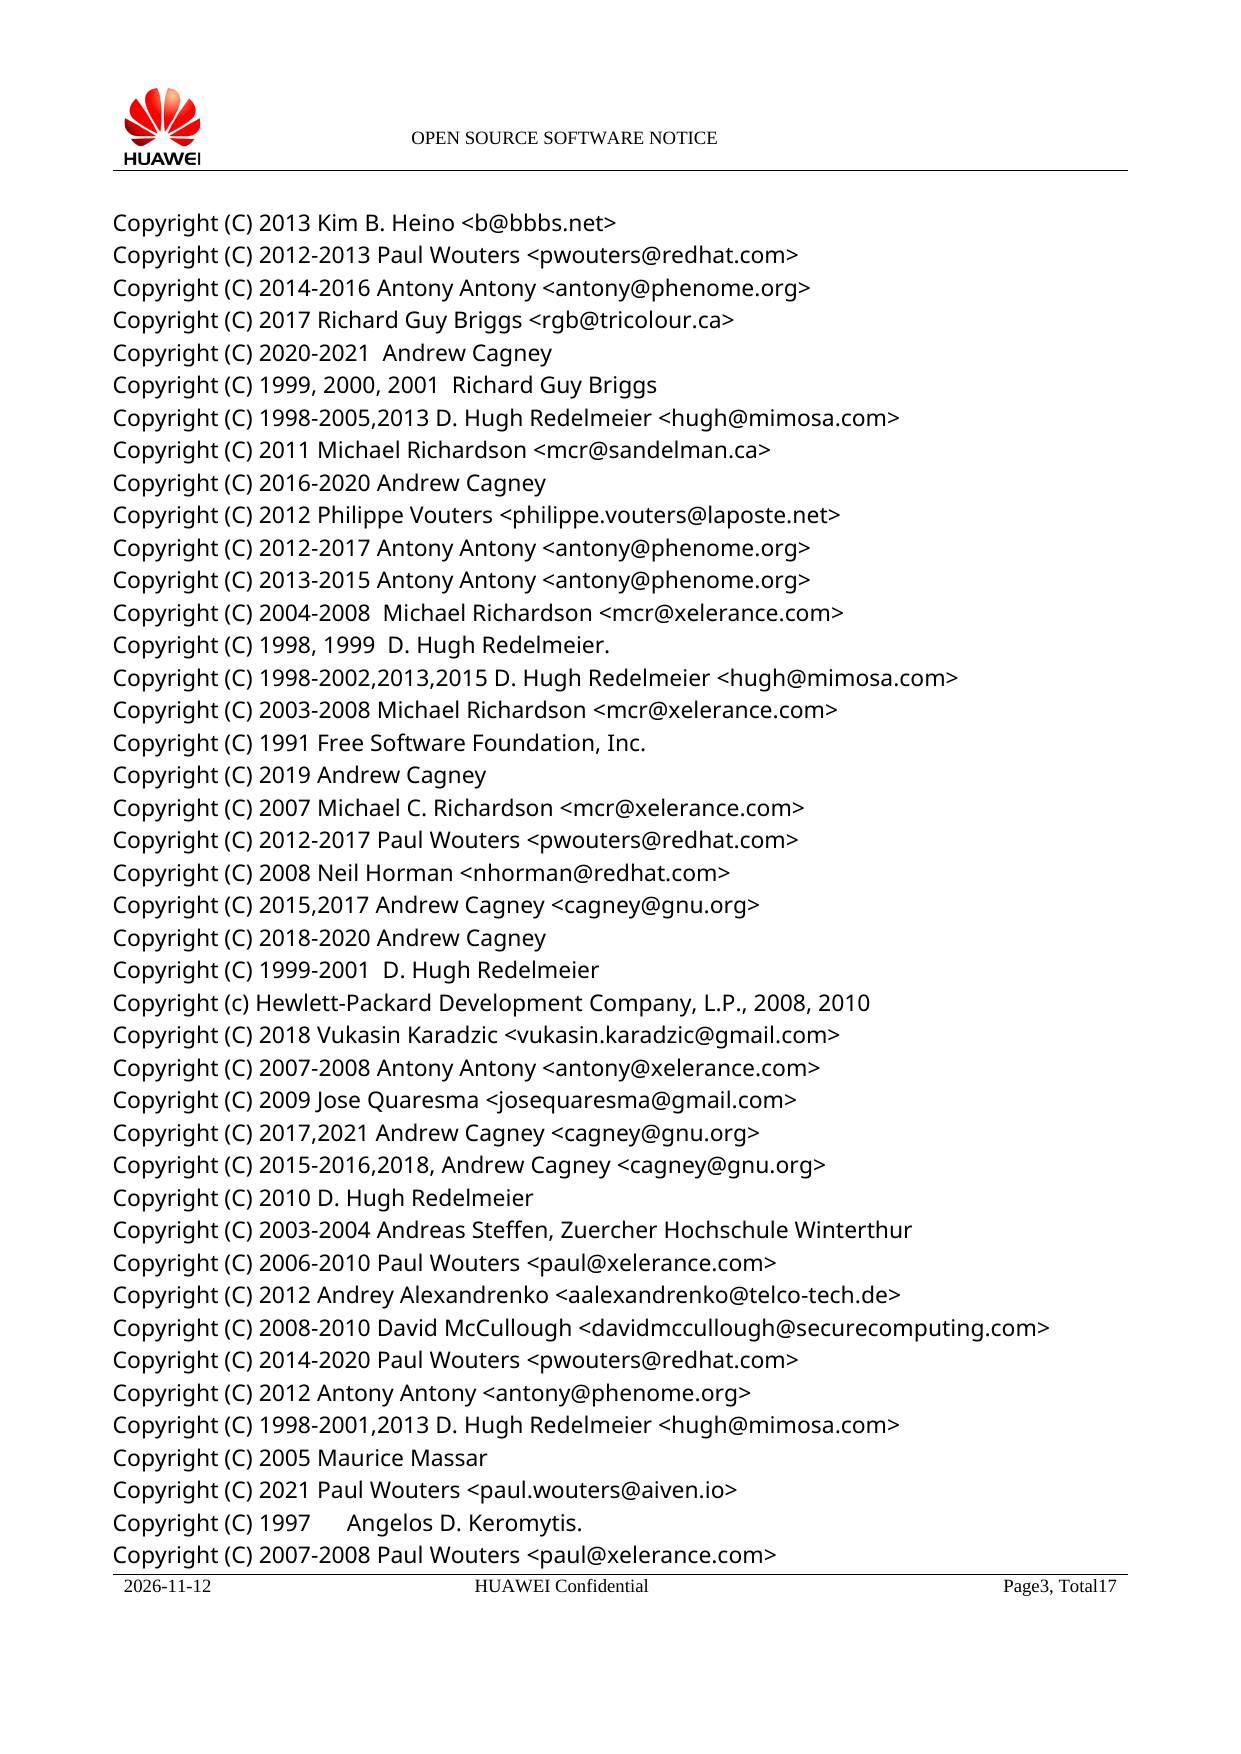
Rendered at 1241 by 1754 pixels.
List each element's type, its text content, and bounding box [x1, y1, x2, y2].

picture [124, 88, 201, 165]
